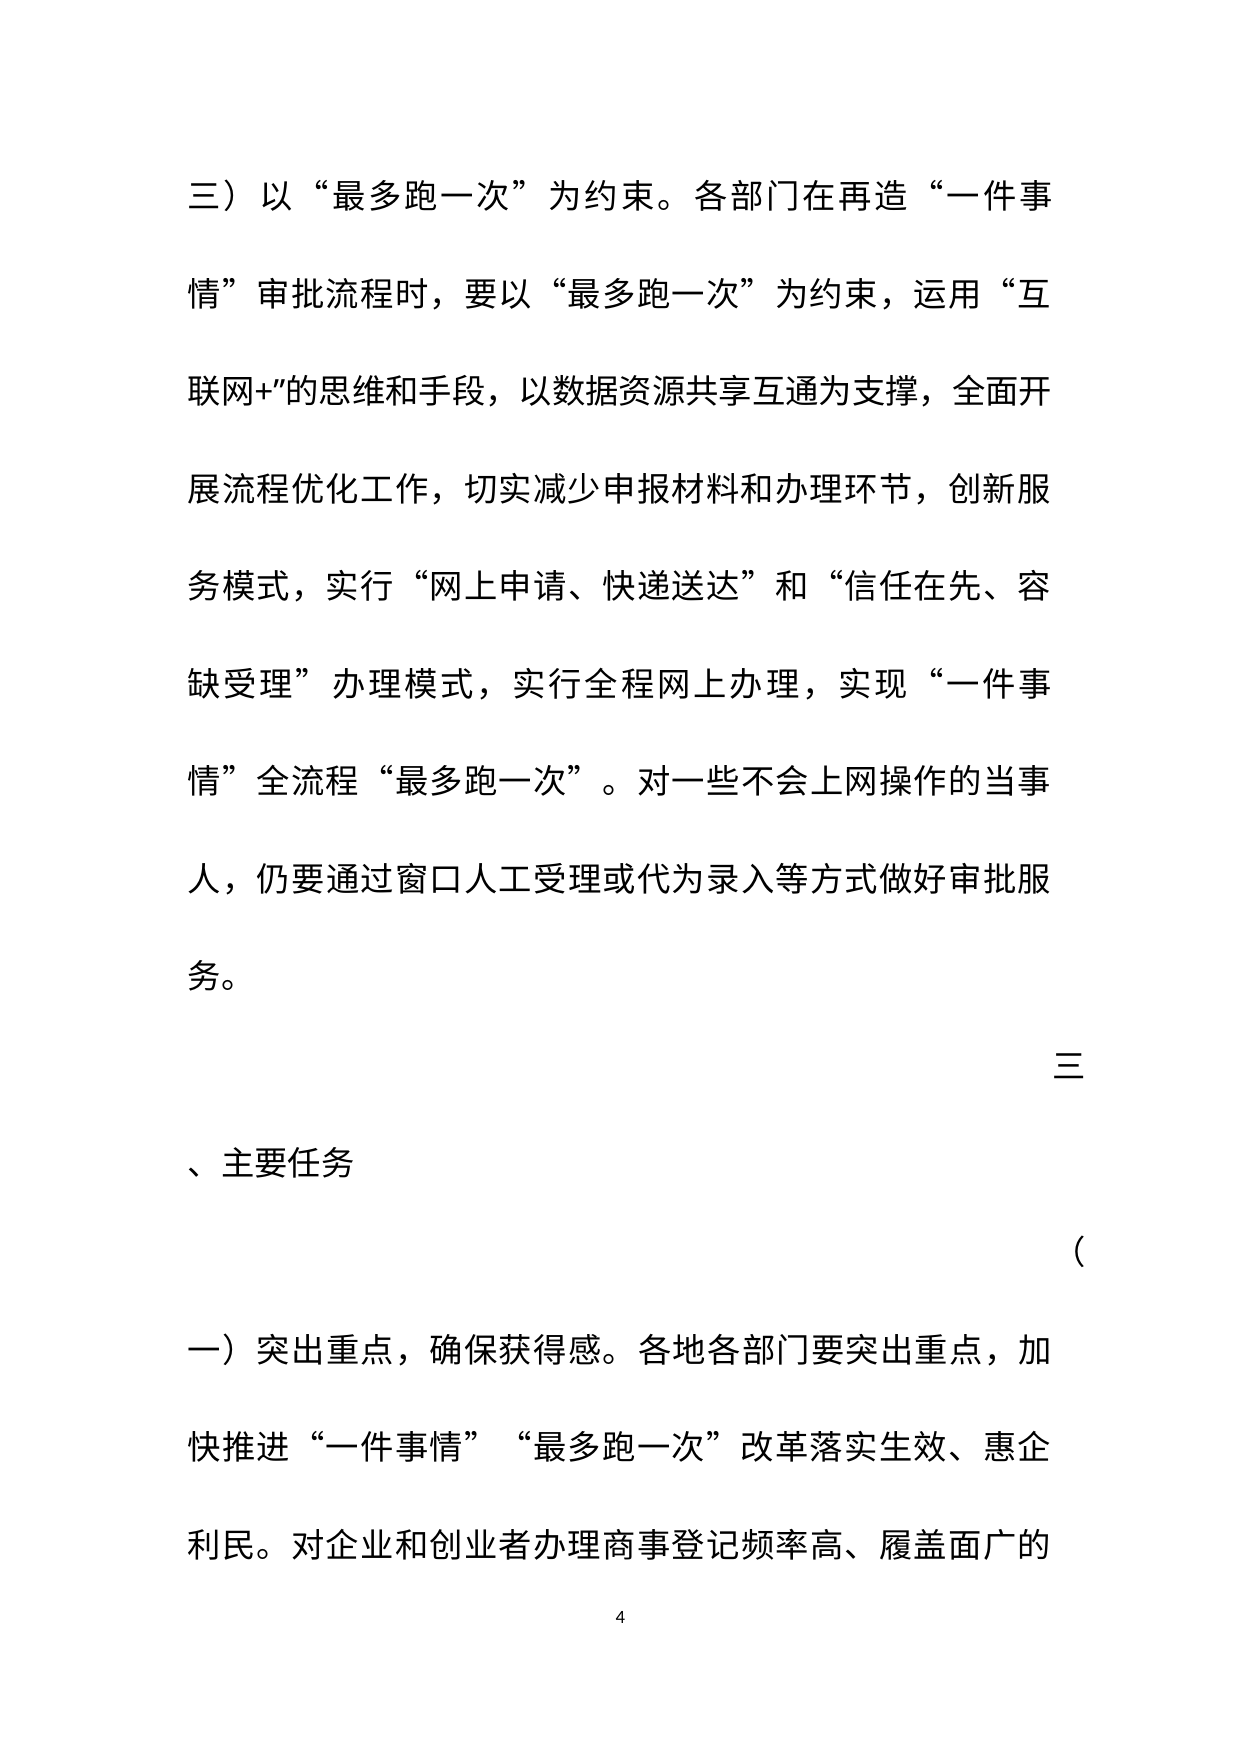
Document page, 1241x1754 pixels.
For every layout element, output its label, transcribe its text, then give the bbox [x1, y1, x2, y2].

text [187, 1218, 1053, 1575]
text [187, 162, 1053, 1007]
text 三、主要任务 [187, 1031, 1053, 1193]
